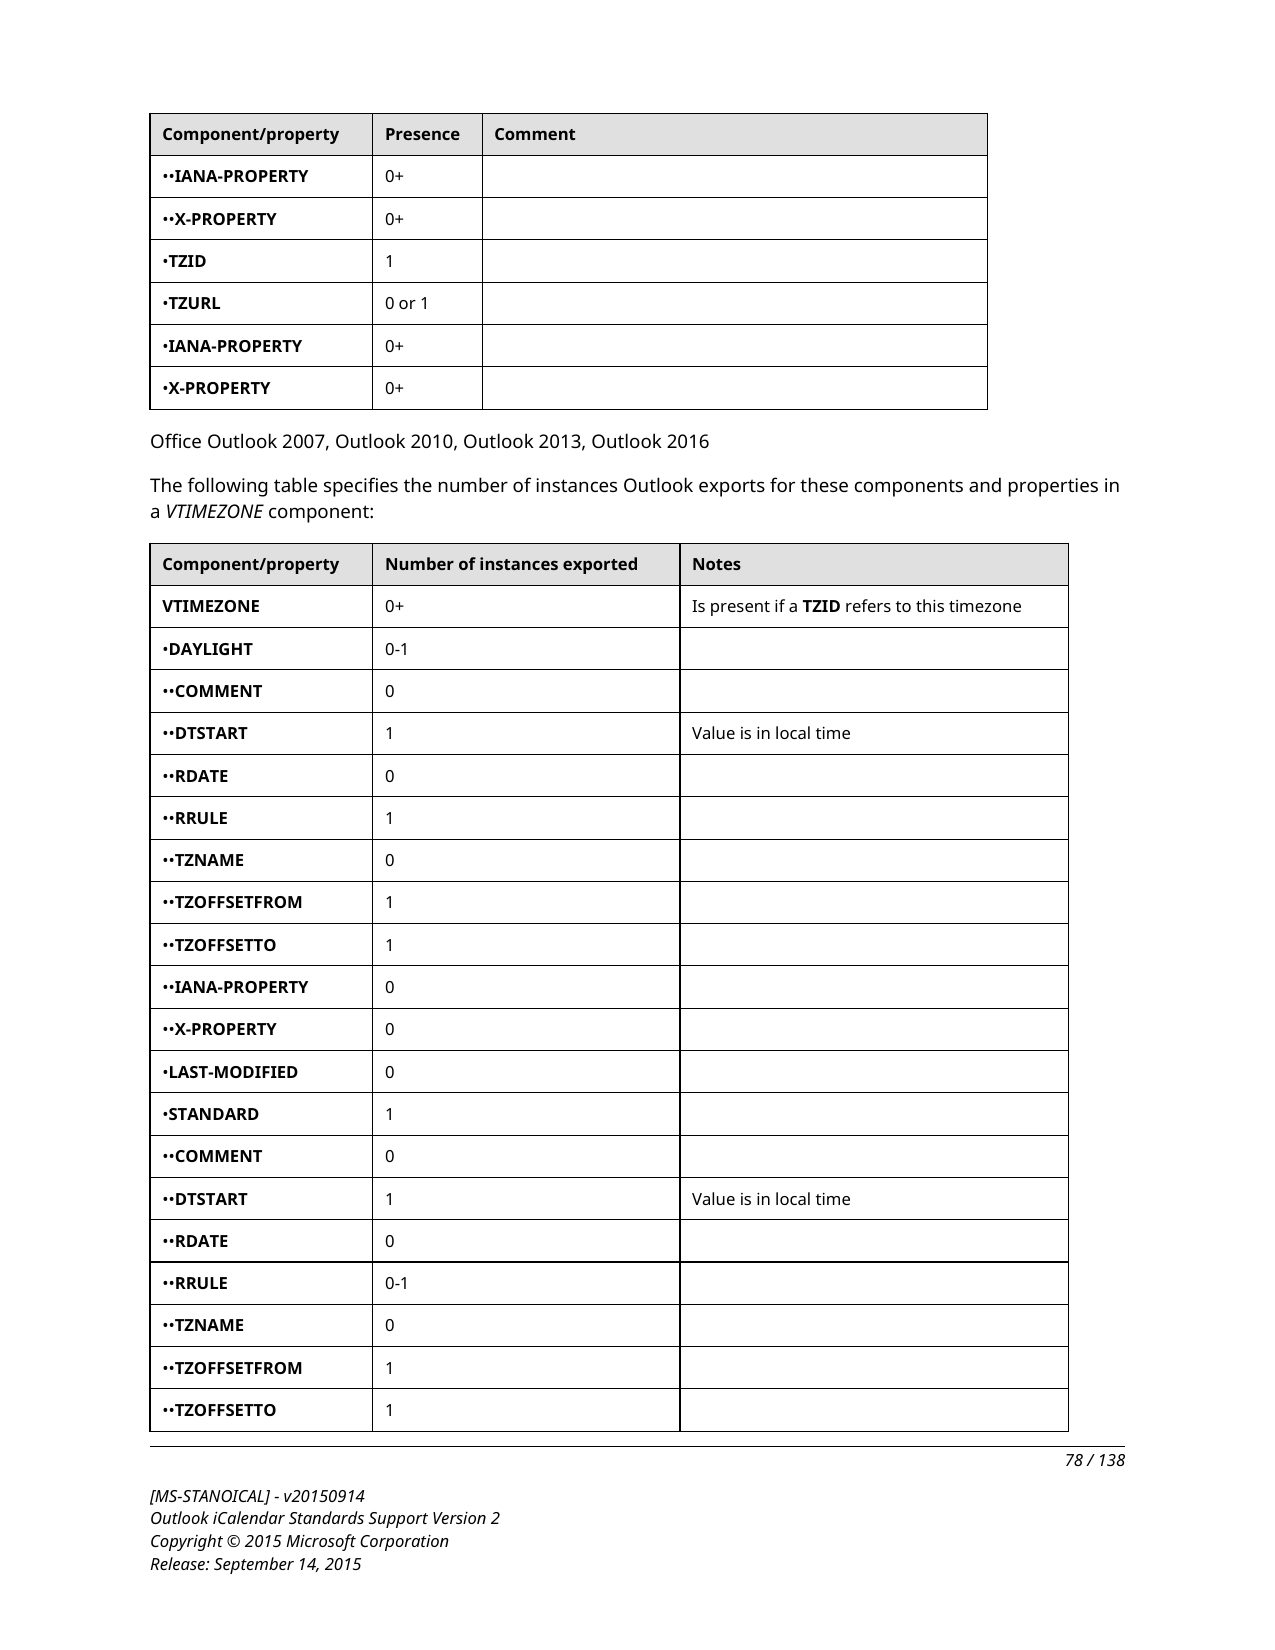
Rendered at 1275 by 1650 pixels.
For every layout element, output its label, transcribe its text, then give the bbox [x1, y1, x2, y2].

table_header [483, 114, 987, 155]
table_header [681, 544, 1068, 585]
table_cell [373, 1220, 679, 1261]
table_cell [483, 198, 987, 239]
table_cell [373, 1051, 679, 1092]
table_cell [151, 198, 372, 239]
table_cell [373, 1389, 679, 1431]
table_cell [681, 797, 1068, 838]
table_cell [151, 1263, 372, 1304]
text Office Outlook 2007, Outlook 2010, Outlook 2013, Outlook 2016 [150, 428, 1125, 454]
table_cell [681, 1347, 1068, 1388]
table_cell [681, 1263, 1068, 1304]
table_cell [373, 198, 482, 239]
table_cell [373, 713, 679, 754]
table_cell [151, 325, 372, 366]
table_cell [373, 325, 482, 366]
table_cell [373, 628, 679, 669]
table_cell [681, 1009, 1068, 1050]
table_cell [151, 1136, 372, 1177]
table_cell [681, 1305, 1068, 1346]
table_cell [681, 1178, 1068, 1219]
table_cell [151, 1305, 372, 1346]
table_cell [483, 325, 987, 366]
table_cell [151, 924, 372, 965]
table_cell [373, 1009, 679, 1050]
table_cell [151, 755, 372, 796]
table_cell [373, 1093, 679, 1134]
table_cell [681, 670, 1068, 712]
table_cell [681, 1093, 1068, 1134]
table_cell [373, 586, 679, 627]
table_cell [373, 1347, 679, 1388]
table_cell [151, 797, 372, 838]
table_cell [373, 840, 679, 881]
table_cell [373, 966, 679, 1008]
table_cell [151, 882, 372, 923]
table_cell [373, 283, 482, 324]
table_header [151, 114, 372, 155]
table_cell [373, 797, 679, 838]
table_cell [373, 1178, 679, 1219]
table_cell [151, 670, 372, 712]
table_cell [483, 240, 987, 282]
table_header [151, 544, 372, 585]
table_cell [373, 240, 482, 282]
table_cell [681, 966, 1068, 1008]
text The following table specifies the number of instances Outlook exports for these components and properties in a VTIMEZONE component: [150, 473, 1125, 524]
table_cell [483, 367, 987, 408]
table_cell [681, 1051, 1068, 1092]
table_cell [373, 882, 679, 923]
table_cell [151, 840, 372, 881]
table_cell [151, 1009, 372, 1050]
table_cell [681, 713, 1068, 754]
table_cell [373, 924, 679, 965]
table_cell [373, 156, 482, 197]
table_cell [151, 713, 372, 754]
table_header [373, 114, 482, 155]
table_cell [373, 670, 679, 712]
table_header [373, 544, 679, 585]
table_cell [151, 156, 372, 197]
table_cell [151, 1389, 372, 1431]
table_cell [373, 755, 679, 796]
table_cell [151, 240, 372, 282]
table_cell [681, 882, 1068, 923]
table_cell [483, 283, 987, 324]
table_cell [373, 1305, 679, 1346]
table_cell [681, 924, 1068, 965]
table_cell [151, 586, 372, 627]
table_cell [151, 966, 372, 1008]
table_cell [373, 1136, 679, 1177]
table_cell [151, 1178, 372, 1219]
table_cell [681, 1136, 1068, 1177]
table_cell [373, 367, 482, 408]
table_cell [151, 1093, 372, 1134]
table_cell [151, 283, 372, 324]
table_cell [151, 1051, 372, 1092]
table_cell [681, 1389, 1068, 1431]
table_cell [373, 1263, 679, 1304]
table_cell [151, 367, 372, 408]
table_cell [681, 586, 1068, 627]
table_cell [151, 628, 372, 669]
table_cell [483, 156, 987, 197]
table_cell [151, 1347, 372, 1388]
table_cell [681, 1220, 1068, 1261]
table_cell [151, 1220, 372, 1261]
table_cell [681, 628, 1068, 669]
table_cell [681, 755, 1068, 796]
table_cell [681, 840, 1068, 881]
